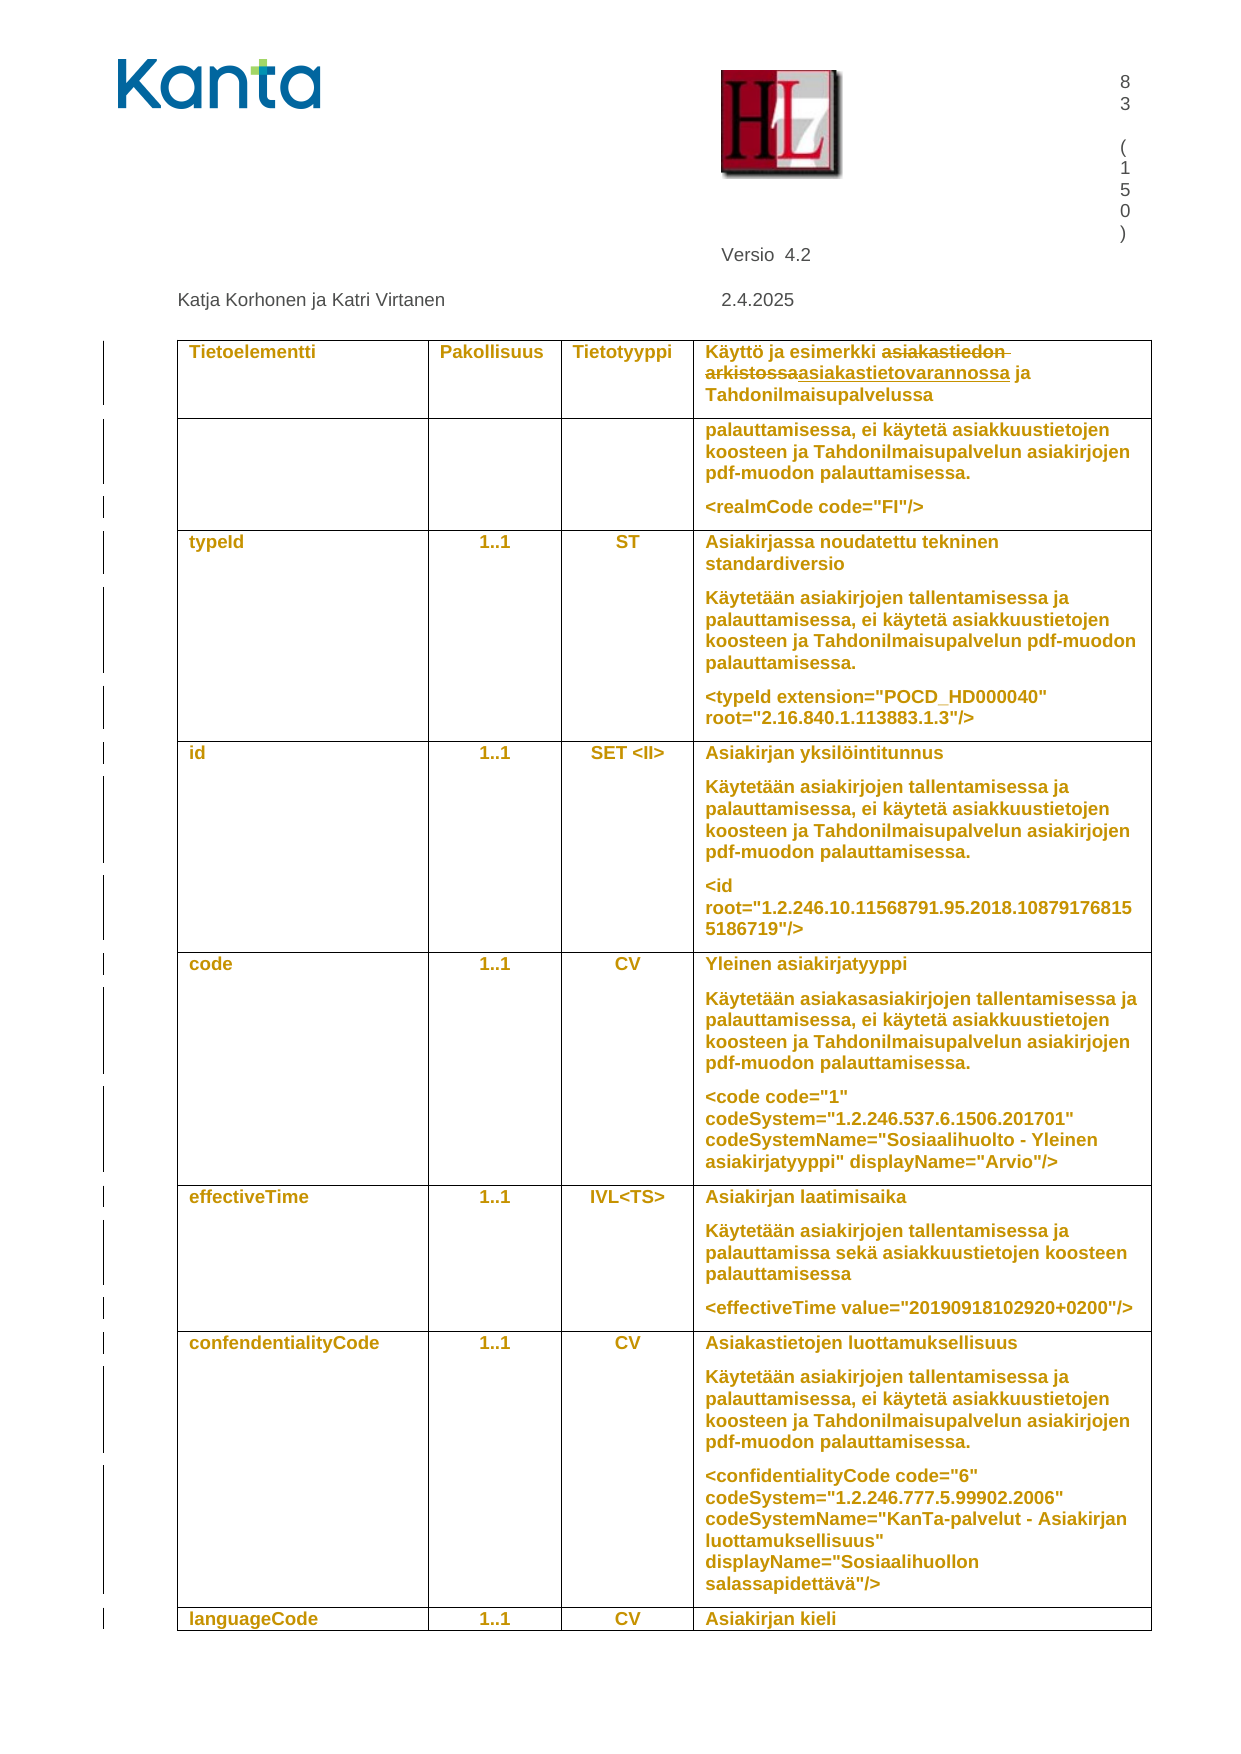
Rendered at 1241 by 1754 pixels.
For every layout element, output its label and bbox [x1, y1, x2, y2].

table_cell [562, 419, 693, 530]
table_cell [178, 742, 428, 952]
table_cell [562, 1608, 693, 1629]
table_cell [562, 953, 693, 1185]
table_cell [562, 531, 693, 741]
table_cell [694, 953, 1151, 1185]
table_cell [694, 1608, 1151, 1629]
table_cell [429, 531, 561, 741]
picture [118, 59, 321, 109]
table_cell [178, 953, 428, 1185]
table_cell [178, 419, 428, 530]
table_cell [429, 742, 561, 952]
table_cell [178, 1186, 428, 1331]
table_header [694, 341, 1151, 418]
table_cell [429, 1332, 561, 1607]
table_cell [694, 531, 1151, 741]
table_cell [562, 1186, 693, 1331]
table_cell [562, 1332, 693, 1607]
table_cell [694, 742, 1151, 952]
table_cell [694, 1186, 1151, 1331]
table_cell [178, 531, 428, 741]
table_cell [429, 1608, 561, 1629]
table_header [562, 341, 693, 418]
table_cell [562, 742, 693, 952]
picture [721, 70, 844, 179]
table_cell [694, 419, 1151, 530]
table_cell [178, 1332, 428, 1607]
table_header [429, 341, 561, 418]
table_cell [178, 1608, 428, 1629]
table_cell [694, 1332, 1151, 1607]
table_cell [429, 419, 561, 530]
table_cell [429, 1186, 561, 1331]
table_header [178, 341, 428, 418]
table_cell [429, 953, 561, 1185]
